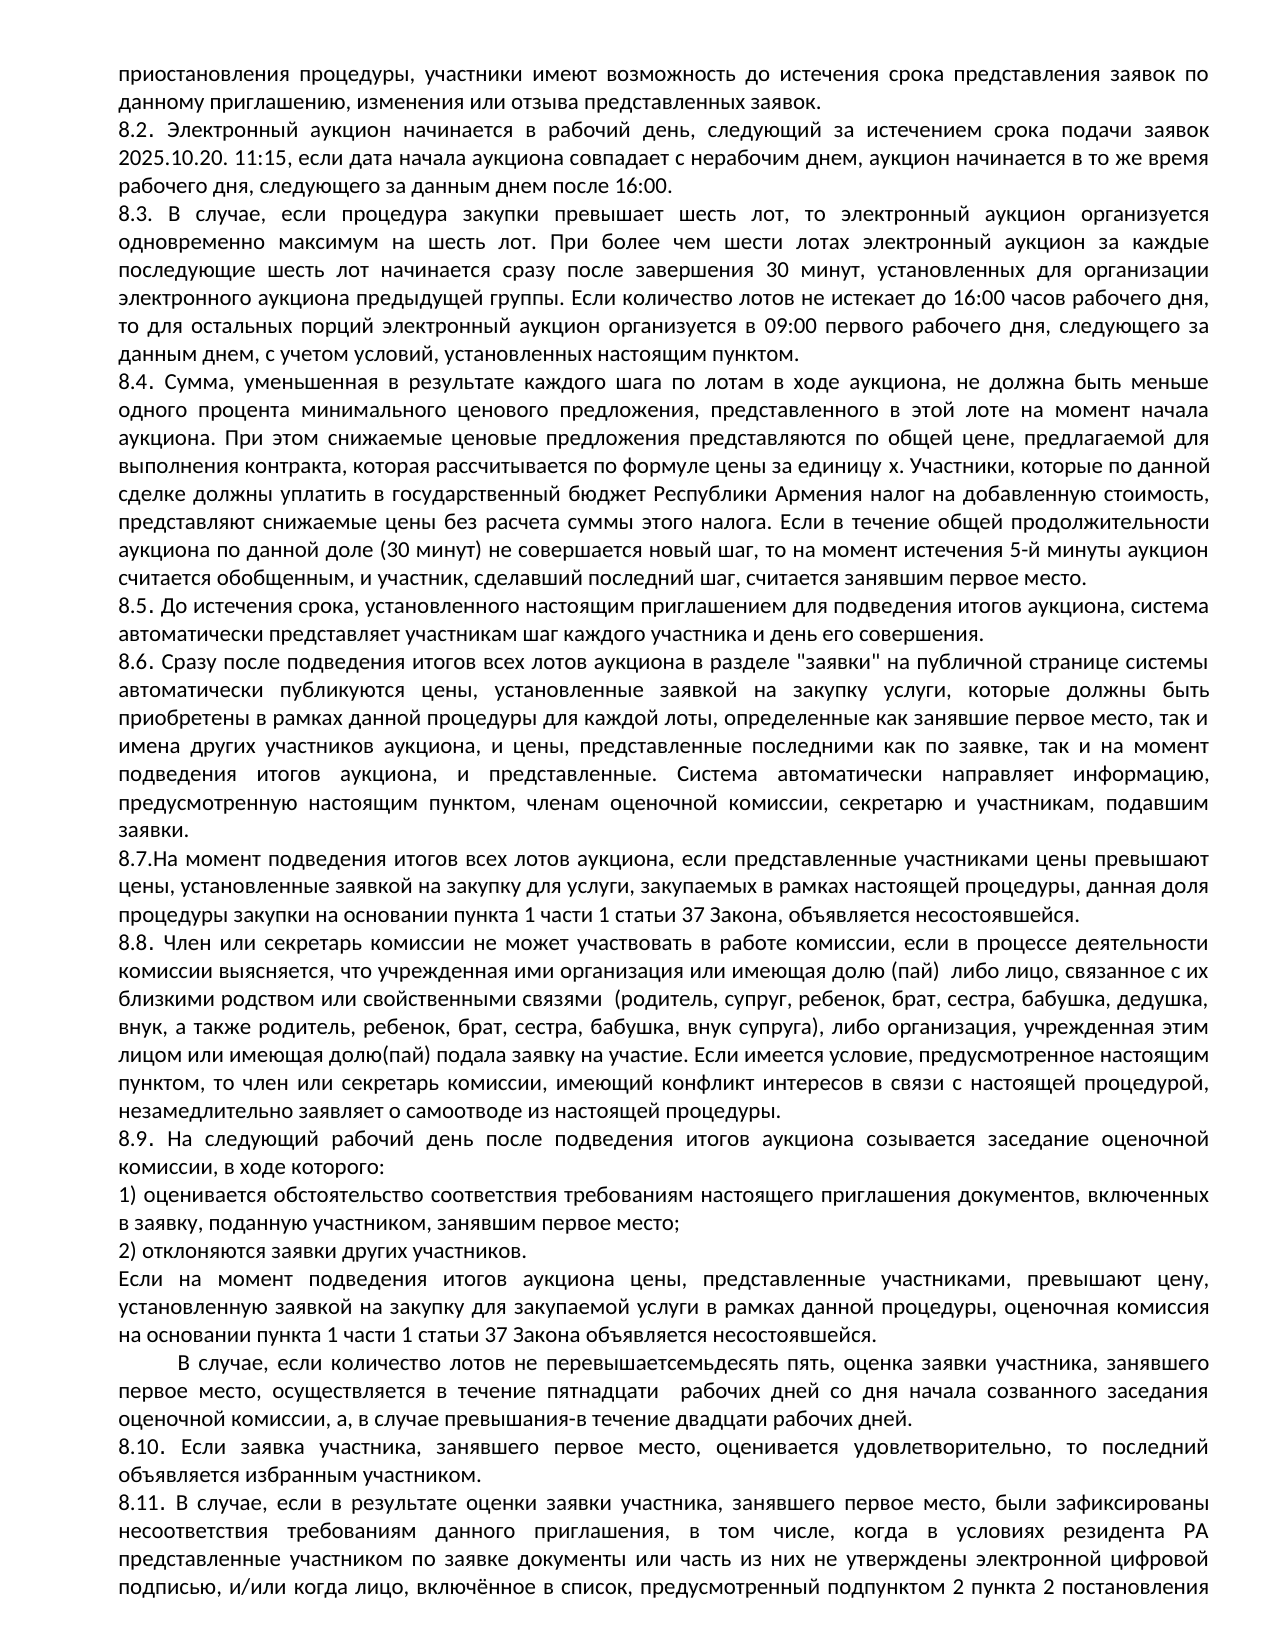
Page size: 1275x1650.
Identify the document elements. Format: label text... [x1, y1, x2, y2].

text 8.10․ Если заявка участника, занявшего первое место, оценивается удовлетворительно, то последний объявляется избранным участником. [118, 1432, 1211, 1488]
text 1) оценивается обстоятельство соответствия требованиям настоящего приглашения документов, включенных в заявку, поданную участником, занявшим первое место; [118, 1180, 1211, 1236]
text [118, 1488, 1211, 1600]
text 8.9․ На следующий рабочий день после подведения итогов аукциона созывается заседание оценочной комиссии, в ходе которого: [118, 1124, 1211, 1180]
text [118, 59, 1211, 115]
text 8.6․ Сразу после подведения итогов всех лотов аукциона в разделе "заявки" на публичной странице системы автоматически публикуются цены, установленные заявкой на закупку услуги, которые должны быть приобретены в рамках данной процедуры для каждой лоты, определенные как занявшие первое место, так и имена других участников аукциона, и цены, представленные последними как по заявке, так и на момент подведения итогов аукциона, и представленные. Система автоматически направляет информацию, предусмотренную настоящим пунктом, членам оценочной комиссии, секретарю и участникам, подавшим заявки. [118, 647, 1211, 844]
text Если на момент подведения итогов аукциона цены, представленные участниками, превышают цену, установленную заявкой на закупку для закупаемой услуги в рамках данной процедуры, оценочная комиссия на основании пункта 1 части 1 статьи 37 Закона объявляется несостоявшейся. [118, 1264, 1211, 1348]
text 8.4․ Сумма, уменьшенная в результате каждого шага по лотам в ходе аукциона, не должна быть меньше одного процента минимального ценового предложения, представленного в этой лоте на момент начала аукциона. При этом снижаемые ценовые предложения представляются по общей цене, предлагаемой для выполнения контракта, которая рассчитывается по формуле цены за единицу x. Участники, которые по данной сделке должны уплатить в государственный бюджет Республики Армения налог на добавленную стоимость, представляют снижаемые цены без расчета суммы этого налога. Если в течение общей продолжительности аукциона по данной доле (30 минут) не совершается новый шаг, то на момент истечения 5-й минуты аукцион считается обобщенным, и участник, сделавший последний шаг, считается занявшим первое место. [118, 367, 1211, 591]
text 8.2․ Электронный аукцион начинается в рабочий день, следующий за истечением срока подачи заявок 2025.10.20. 11:15 , если дата начала аукциона совпадает с нерабочим днем, аукцион начинается в то же время рабочего дня, следующего за данным днем после 16:00. [118, 115, 1211, 199]
text 8.8․ Член или секретарь комиссии не может участвовать в работе комиссии, если в процессе деятельности комиссии выясняется, что учрежденная ими организация или имеющая долю (пай) либо лицо, связанное с их близкими родством или свойственными связями (родитель, супруг, ребенок, брат, сестра, бабушка, дедушка, внук, а также родитель, ребенок, брат, сестра, бабушка, внук супруга), либо организация, учрежденная этим лицом или имеющая долю(пай) подала заявку на участие. Если имеется условие, предусмотренное настоящим пунктом, то член или секретарь комиссии, имеющий конфликт интересов в связи с настоящей процедурой, незамедлительно заявляет о самоотводе из настоящей процедуры. [118, 928, 1211, 1124]
text 8.5․ До истечения срока, установленного настоящим приглашением для подведения итогов аукциона, система автоматически представляет участникам шаг каждого участника и день его совершения. [118, 591, 1211, 647]
text 8.7.На момент подведения итогов всех лотов аукциона, если представленные участниками цены превышают цены, установленные заявкой на закупку для услуги, закупаемых в рамках настоящей процедуры, данная доля процедуры закупки на основании пункта 1 части 1 статьи 37 Закона, объявляется несостоявшейся. [118, 844, 1211, 928]
text 8.3. В случае, если процедура закупки превышает шесть лот, то электронный аукцион организуется одновременно максимум на шесть лот. При более чем шести лотах электронный аукцион за каждые последующие шесть лот начинается сразу после завершения 30 минут, установленных для организации электронного аукциона предыдущей группы. Если количество лотов не истекает до 16:00 часов рабочего дня, то для остальных порций электронный аукцион организуется в 09:00 первого рабочего дня, следующего за данным днем, с учетом условий, установленных настоящим пунктом. [118, 199, 1211, 367]
text В случае, если количество лотов не перевышаетсемьдесять пять, оценка заявки участника, занявшего первое место, осуществляется в течение пятнадцати рабочих дней со дня начала созванного заседания оценочной комиссии, а, в случае превышания-в течение двадцати рабочих дней. [118, 1348, 1211, 1432]
text 2) отклоняются заявки других участников. [118, 1236, 1211, 1264]
